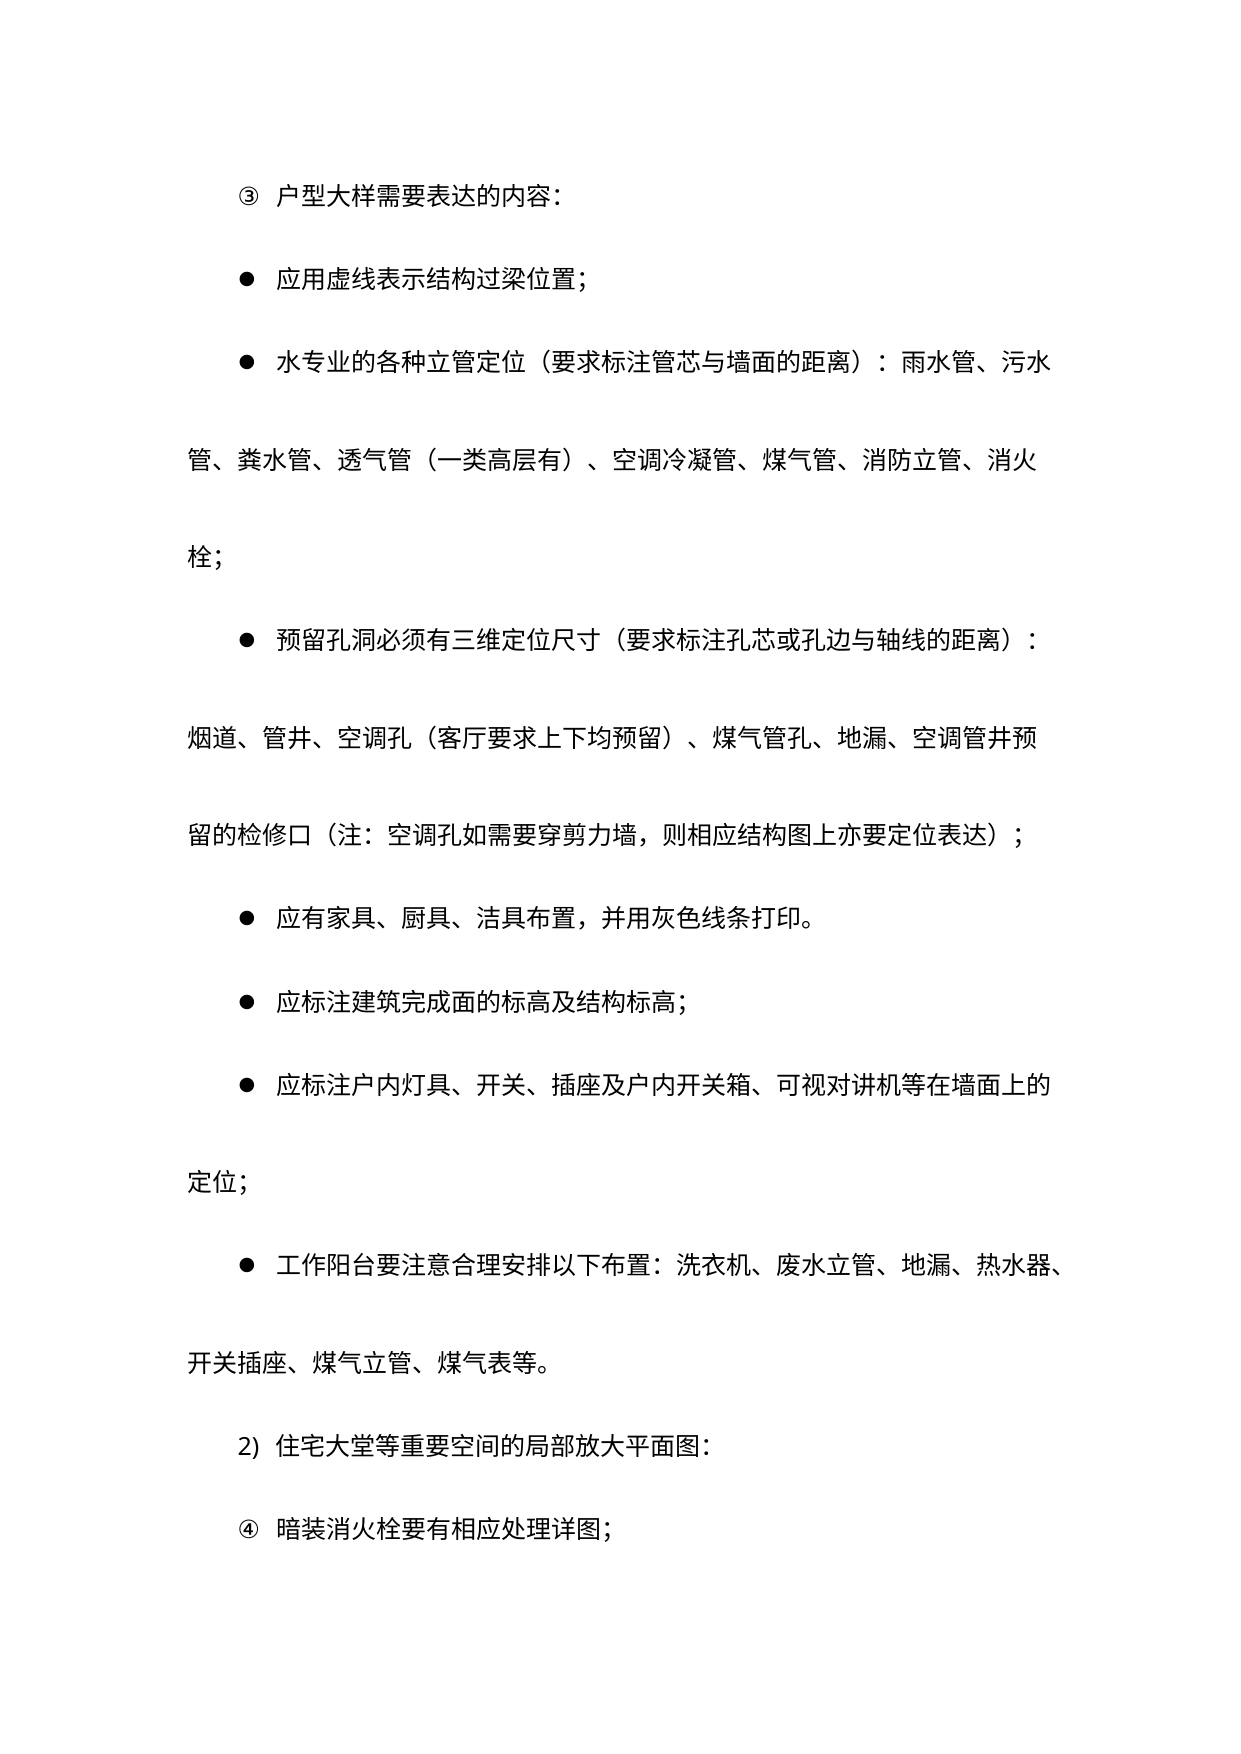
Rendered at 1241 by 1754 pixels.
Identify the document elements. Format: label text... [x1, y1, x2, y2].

list 应标注户内灯具、开关、插座及户内开关箱、可视对讲机等在墙面上的定位； [187, 1051, 1053, 1213]
list 应标注建筑完成面的标高及结构标高； [187, 968, 1053, 1033]
list 应用虚线表示结构过梁位置； [187, 245, 1053, 310]
list 住宅大堂等重要空间的局部放大平面图： [187, 1412, 1053, 1477]
list 工作阳台要注意合理安排以下布置：洗衣机、废水立管、地漏、热水器、开关插座、煤气立管、煤气表等。 [187, 1231, 1053, 1394]
list 水专业的各种立管定位（要求标注管芯与墙面的距离）：雨水管、污水管、粪水管、透气管（一类高层有）、空调冷凝管、煤气管、消防立管、消火栓； [187, 328, 1053, 588]
list 暗装消火栓要有相应处理详图； [187, 1495, 1053, 1560]
list 户型大样需要表达的内容： [187, 162, 1053, 227]
list 应有家具、厨具、洁具布置，并用灰色线条打印。 [187, 884, 1053, 949]
list 预留孔洞必须有三维定位尺寸（要求标注孔芯或孔边与轴线的距离）：烟道、管井、空调孔（客厅要求上下均预留）、煤气管孔、地漏、空调管井预留的检修口（注：空调孔如需要穿剪力墙，则相应结构图上亦要定位表达）； [187, 606, 1053, 866]
